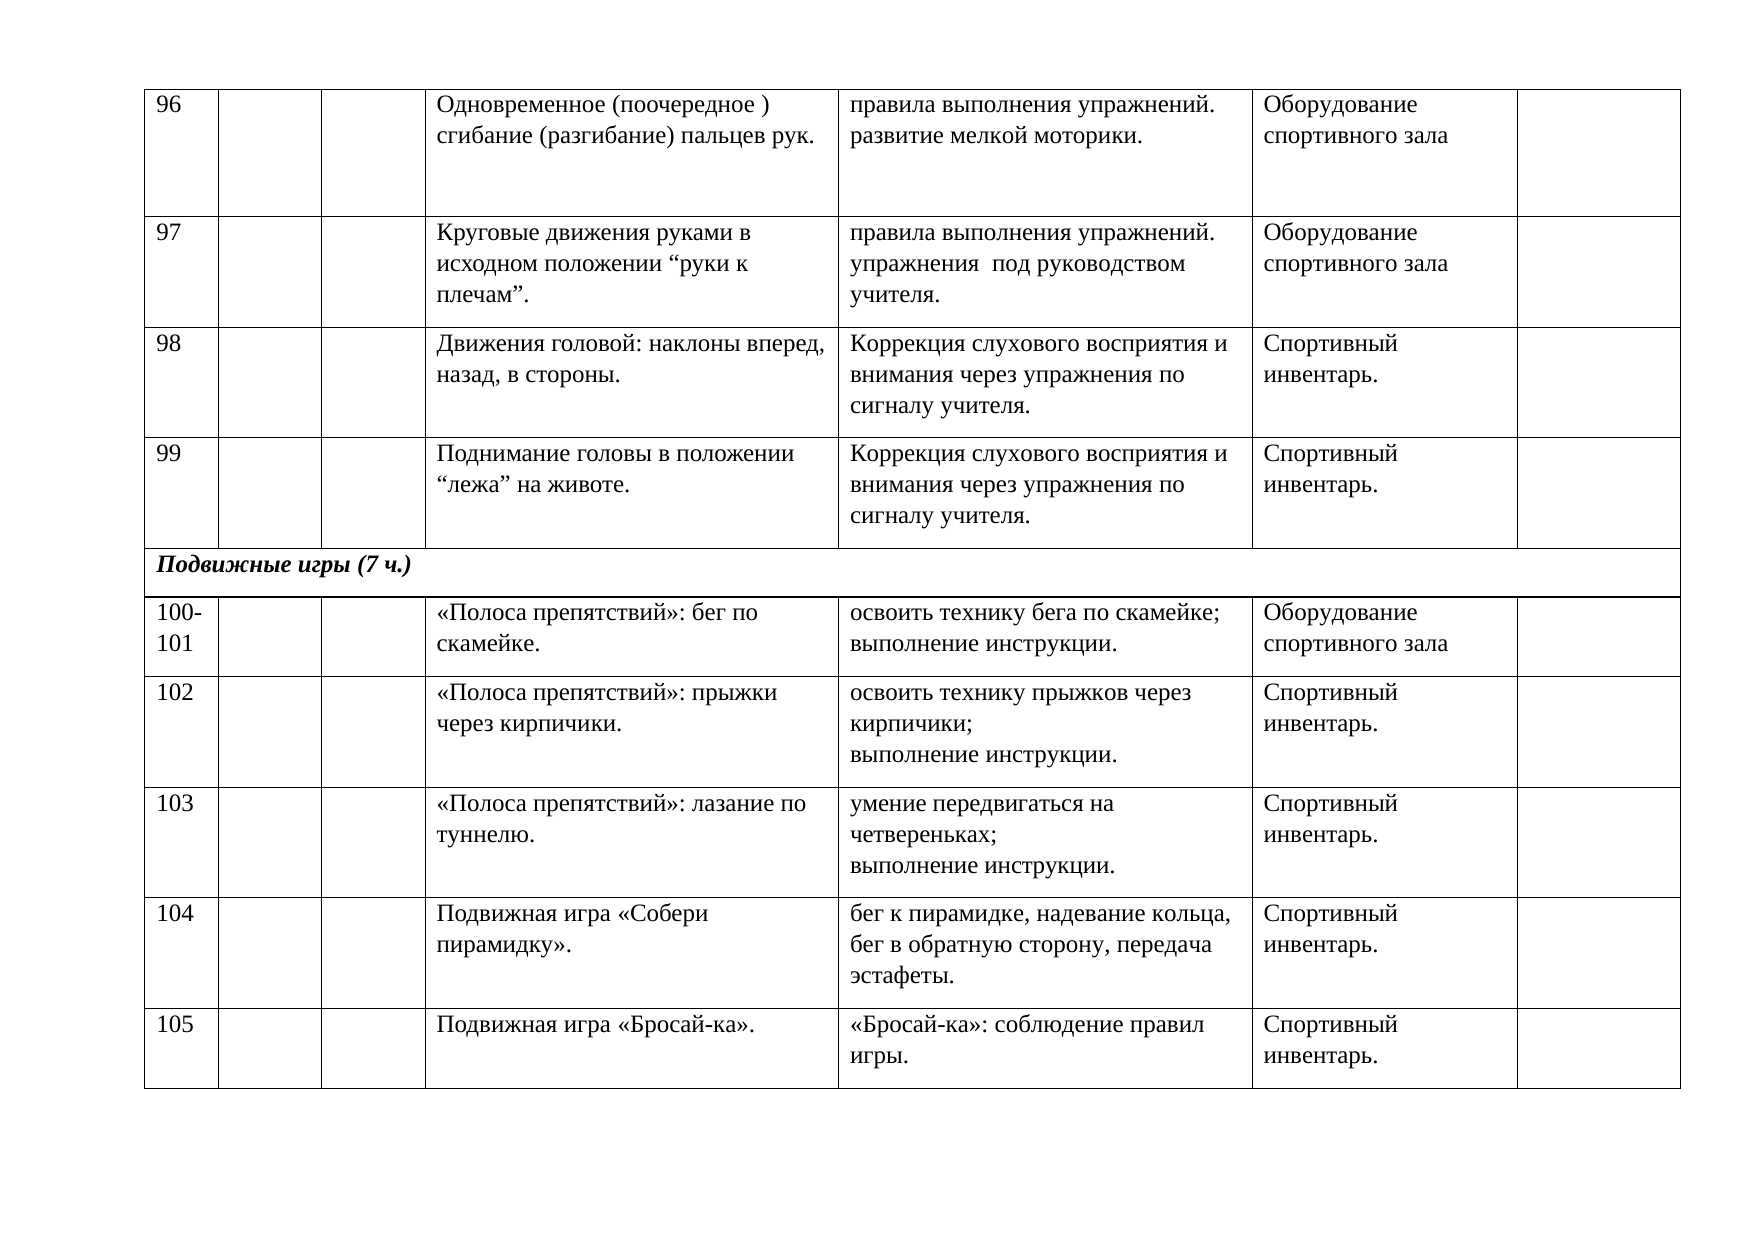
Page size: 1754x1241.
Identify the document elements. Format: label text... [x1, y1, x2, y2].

table_cell [322, 90, 425, 216]
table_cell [839, 217, 1252, 327]
table_cell [322, 598, 425, 676]
table_cell Движения головой: наклоны вперед, назад, в стороны. [426, 328, 838, 437]
table_cell Подвижная игра «Собери пирамидку». [426, 898, 838, 1008]
table_cell «Полоса препятствий»: прыжки через кирпичики. [426, 677, 838, 787]
table_cell [1518, 90, 1680, 216]
table_cell [219, 217, 321, 327]
table_cell Спортивный инвентарь. [1253, 677, 1517, 787]
table_cell [219, 788, 321, 897]
table_cell [322, 1009, 425, 1087]
table_cell 99 [145, 438, 218, 548]
table_cell 97 [145, 217, 218, 327]
table_cell [1518, 328, 1680, 437]
table_cell 102 [145, 677, 218, 787]
table_cell Спортивный инвентарь. [1253, 898, 1517, 1008]
table_cell Коррекция слухового восприятия и внимания через упражнения по сигналу учителя. [839, 328, 1252, 437]
table_cell правила выполнения упражнений. развитие мелкой моторики. [839, 90, 1252, 216]
table_cell Оборудование спортивного зала [1253, 217, 1517, 327]
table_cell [1253, 90, 1517, 216]
table_cell [1518, 217, 1680, 327]
table_cell [322, 898, 425, 1008]
table_cell умение передвигаться на четвереньках; выполнение инструкции. [839, 788, 1252, 897]
table_cell [322, 217, 425, 327]
table_cell [219, 90, 321, 216]
table_cell [322, 788, 425, 897]
table_cell бег к пирамидке, надевание кольца, бег в обратную сторону, передача эстафеты. [839, 898, 1252, 1008]
table_cell Поднимание головы в положении “лежа” на животе. [426, 438, 838, 548]
table_cell Коррекция слухового восприятия и внимания через упражнения по сигналу учителя. [839, 438, 1252, 548]
table_cell 98 [145, 328, 218, 437]
table_cell [219, 328, 321, 437]
table_cell Спортивный инвентарь. [1253, 438, 1517, 548]
table_cell «Полоса препятствий»: бег по скамейке. [426, 598, 838, 676]
table_cell [1518, 898, 1680, 1008]
table_cell освоить технику бега по скамейке; выполнение инструкции. [839, 598, 1252, 676]
table_cell Подвижные игры (7 ч.) [145, 549, 1680, 596]
table_cell [1518, 1009, 1680, 1087]
table_cell «Полоса препятствий»: лазание по туннелю. [426, 788, 838, 897]
table_cell «Бросай-ка»: соблюдение правил игры. [839, 1009, 1252, 1087]
table_cell [322, 438, 425, 548]
table_cell Спортивный инвентарь. [1253, 328, 1517, 437]
table_cell 105 [145, 1009, 218, 1087]
table_cell 104 [145, 898, 218, 1008]
table_cell Спортивный инвентарь. [1253, 1009, 1517, 1087]
table_cell [1518, 677, 1680, 787]
table_cell Оборудование спортивного зала [1253, 598, 1517, 676]
table_cell [219, 438, 321, 548]
table_cell освоить технику прыжков через кирпичики; выполнение инструкции. [839, 677, 1252, 787]
table_cell Одновременное (поочередное ) сгибание (разгибание) пальцев рук. [426, 90, 838, 216]
table_cell 103 [145, 788, 218, 897]
table_cell Круговые движения руками в исходном положении “руки к плечам”. [426, 217, 838, 327]
table_cell [1518, 788, 1680, 897]
table_cell [219, 598, 321, 676]
table_cell [219, 898, 321, 1008]
table_cell [322, 328, 425, 437]
table_cell Спортивный инвентарь. [1253, 788, 1517, 897]
table_cell [1518, 438, 1680, 548]
table_cell 96 [145, 90, 218, 216]
table_cell [322, 677, 425, 787]
table_cell [1518, 598, 1680, 676]
table_cell [219, 1009, 321, 1087]
table_cell [219, 677, 321, 787]
table_cell 100-101 [145, 598, 218, 676]
table_cell Подвижная игра «Бросай-ка». [426, 1009, 838, 1087]
